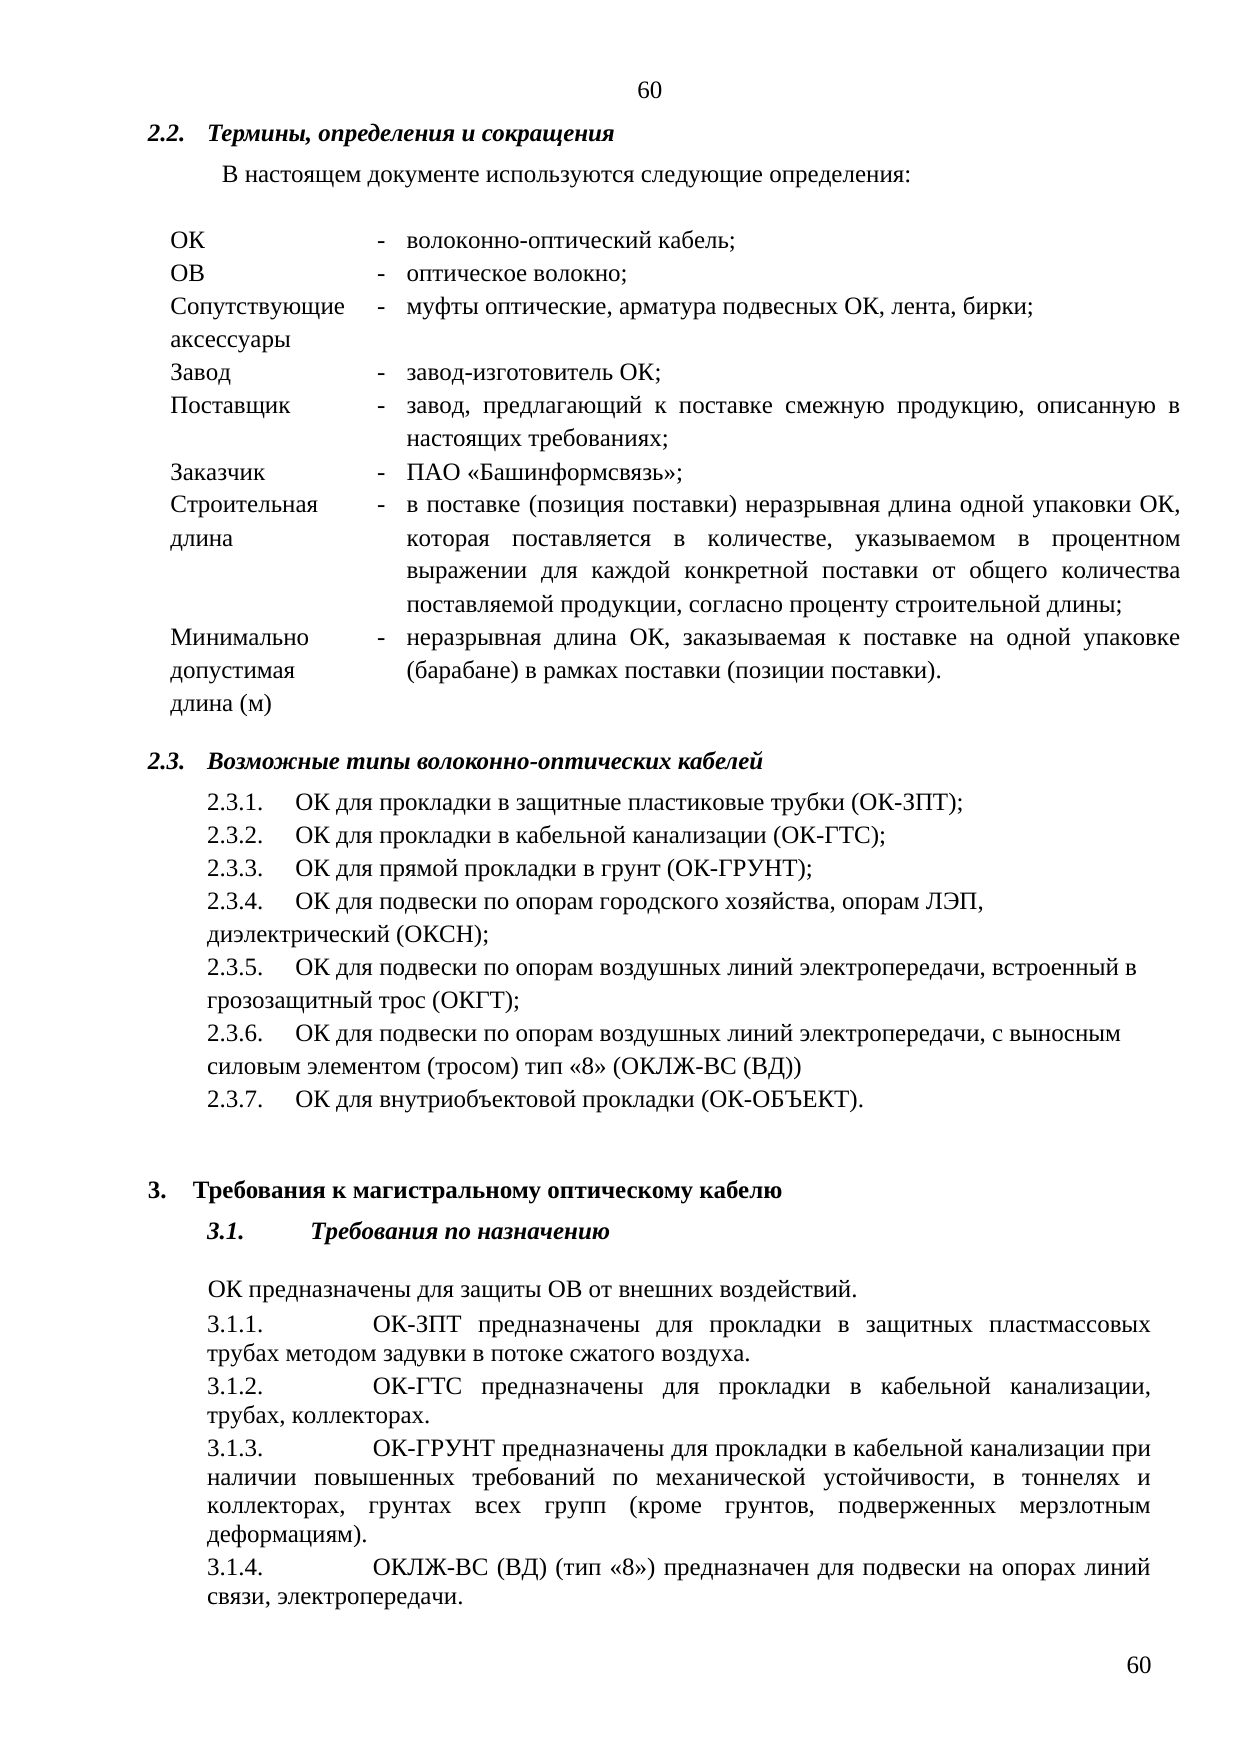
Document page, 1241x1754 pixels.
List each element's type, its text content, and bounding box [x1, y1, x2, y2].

table_cell - [366, 259, 395, 291]
table_header волоконно-оптический кабель; [395, 225, 1193, 258]
list Термины, определения и сокращения [148, 118, 1152, 147]
table_cell - [366, 490, 395, 622]
list ОК-ЗПТ предназначены для прокладки в защитных пластмассовых трубах методом задувки в потоке сжатого воздуха. [207, 1309, 1152, 1367]
list ОК для прокладки в кабельной канализации (ОК-ГТС); [207, 820, 1152, 849]
list ОК предназначены для защиты ОВ от внешних воздействий. [148, 1274, 1152, 1303]
list ОК-ГТС предназначены для прокладки в кабельной канализации, трубах, коллекторах. [207, 1371, 1152, 1429]
list ОК для прокладки в защитные пластиковые трубки (ОК-ЗПТ); [207, 787, 1152, 816]
list ОК для прямой прокладки в грунт (ОК-ГРУНТ); [207, 853, 1152, 882]
table_cell неразрывная длина ОК, заказываемая к поставке на одной упаковке (барабане) в рамках поставки (позиции поставки). [395, 622, 1193, 721]
table_cell завод, предлагающий к поставке смежную продукцию, описанную в настоящих требованиях; [395, 391, 1193, 457]
list ОК для подвески по опорам воздушных линий электропередачи, с выносным силовым элементом (тросом) тип «8» (ОКЛЖ-ВС (ВД)) [207, 1018, 1152, 1080]
list Требования к магистральному оптическому кабелю [148, 1175, 1152, 1204]
table_cell завод-изготовитель ОК; [395, 358, 1193, 391]
list Возможные типы волоконно-оптических кабелей [148, 746, 1152, 774]
list ОК для внутриобъектовой прокладки (ОК-ОБЪЕКТ). [207, 1084, 1152, 1113]
table_cell - [366, 391, 395, 457]
list ОКЛЖ-ВС (ВД) (тип «8») предназначен для подвески на опорах линий связи, электропередачи. [207, 1552, 1152, 1609]
table_header ОК [159, 225, 366, 258]
list Требования по назначению [207, 1216, 1152, 1245]
table_cell ПАО «Башинформсвязь»; [395, 457, 1193, 489]
table_header - [366, 225, 395, 258]
table_cell ОВ [159, 259, 366, 291]
table_cell оптическое волокно; [395, 259, 1193, 291]
list ОК для подвески по опорам воздушных линий электропередачи, встроенный в грозозащитный трос (ОКГТ); [207, 952, 1152, 1014]
table_cell Заказчик [159, 457, 366, 489]
table_cell Минимально допустимая длина (м) [159, 622, 366, 721]
table_cell - [366, 622, 395, 721]
table_cell Поставщик [159, 391, 366, 457]
list ОК для подвески по опорам городского хозяйства, опорам ЛЭП, диэлектрический (ОКСН); [207, 886, 1152, 948]
text В настоящем документе используются следующие определения: [148, 159, 1152, 188]
table_cell Сопутствующие аксессуары [159, 291, 366, 357]
table_cell - [366, 291, 395, 357]
table_cell муфты оптические, арматура подвесных ОК, лента, бирки; [395, 291, 1193, 357]
table_cell Строительная длина [159, 490, 366, 622]
table_cell Завод [159, 358, 366, 391]
table_cell в поставке (позиция поставки) неразрывная длина одной упаковки ОК, которая поставляется в количестве, указываемом в процентном выражении для каждой конкретной поставки от общего количества поставляемой продукции, согласно проценту строительной длины; [395, 490, 1193, 622]
list ОК-ГРУНТ предназначены для прокладки в кабельной канализации при наличии повышенных требований по механической устойчивости, в тоннелях и коллекторах, грунтах всех групп (кроме грунтов, подверженных мерзлотным деформациям). [207, 1433, 1152, 1548]
table_cell - [366, 358, 395, 391]
table_cell - [366, 457, 395, 489]
